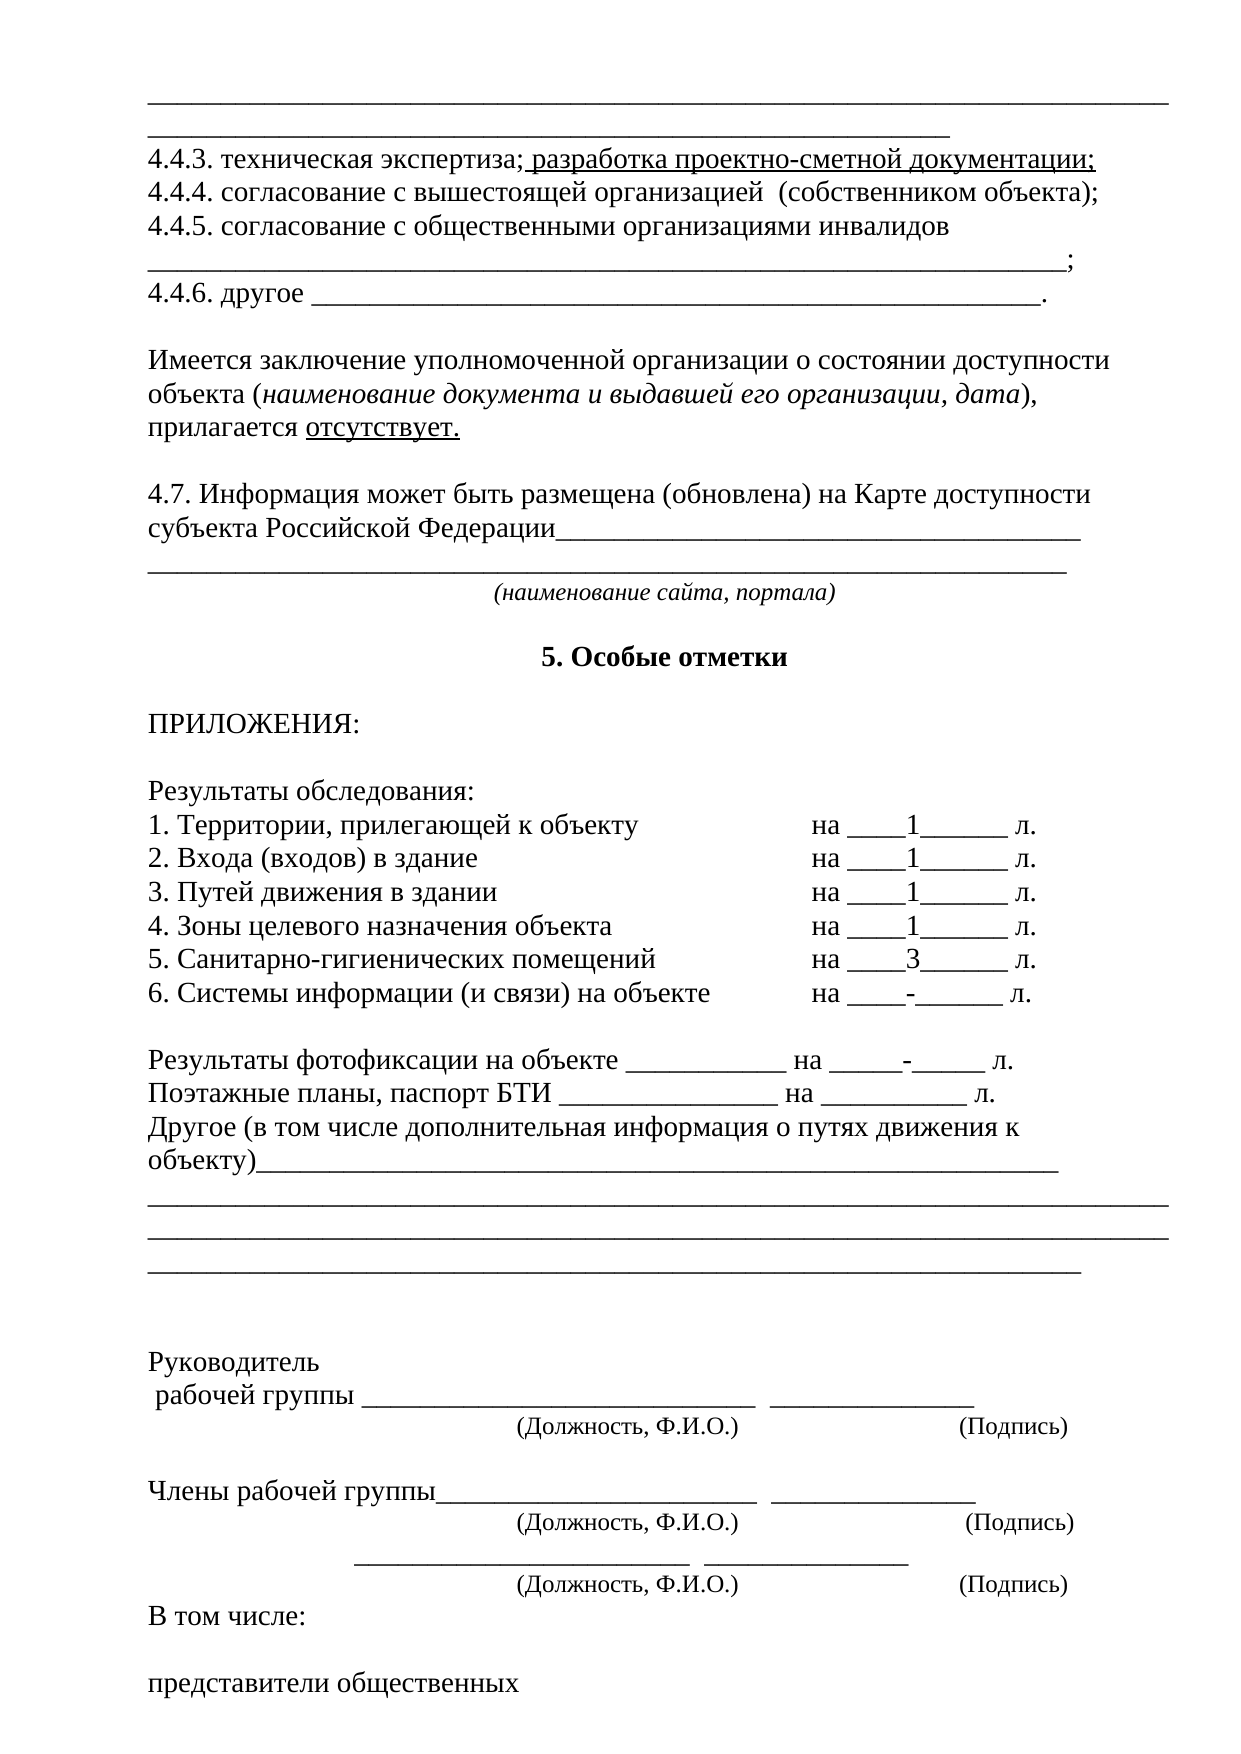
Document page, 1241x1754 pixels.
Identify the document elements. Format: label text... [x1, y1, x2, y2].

text (Должность, Ф.И.О.) (Подпись) [516, 1411, 1181, 1439]
text Результаты обследования: [148, 773, 1181, 807]
text ____________________________________________________________________________________________________________________________________________________________________________________________________________ [148, 1176, 1181, 1277]
text представители общественных [148, 1665, 1181, 1698]
text (Должность, Ф.И.О.) (Подпись) [516, 1507, 1181, 1535]
text Поэтажные планы, паспорт БТИ _______________ на __________ л. [148, 1075, 1181, 1109]
text 4.7. Информация может быть размещена (обновлена) на Карте доступности субъекта Российской Федерации____________________________________ [148, 476, 1181, 543]
text В том числе: [148, 1598, 1181, 1631]
text _____________________________________________________________________________________________________________________________ [148, 74, 1181, 141]
text Результаты фотофиксации на объекте ___________ на _____-_____ л. [148, 1042, 1181, 1075]
text Члены рабочей группы______________________ ______________ [148, 1473, 1181, 1507]
text рабочей группы ___________________________ ______________ [148, 1377, 1181, 1411]
text 2. Входа (входов) в здание на ____1______ л. [148, 841, 1181, 874]
text 4.4.4. согласование с вышестоящей организацией (собственником объекта); [148, 174, 1181, 208]
text 1. Территории, прилегающей к объекту на ____1______ л. [148, 807, 1181, 841]
text Имеется заключение уполномоченной организации о состоянии доступности объекта (наименование документа и выдавшей его организации, дата), прилагается отсутствует. [148, 342, 1181, 443]
text _______________________________________________________________ [148, 543, 1181, 577]
text 4.4.3. техническая экспертиза; разработка проектно-сметной документации; [148, 141, 1181, 174]
text 6. Системы информации (и связи) на объекте на ____-______ л. [148, 975, 1181, 1008]
text 4. Зоны целевого назначения объекта на ____1______ л. [148, 908, 1181, 941]
text ПРИЛОЖЕНИЯ: [148, 706, 1181, 740]
text 5. Особые отметки [148, 639, 1181, 673]
text 4.4.5. согласование с общественными организациями инвалидов _______________________________________________________________; [148, 208, 1181, 275]
text 3. Путей движения в здании на ____1______ л. [148, 874, 1181, 908]
text 4.4.6. другое __________________________________________________. [148, 275, 1181, 309]
text Другое (в том числе дополнительная информация о путях движения к объекту)_______________________________________________________ [148, 1109, 1181, 1176]
text (наименование сайта, портала) [148, 577, 1181, 606]
text 5. Санитарно-гигиенических помещений на ____3______ л. [148, 941, 1181, 975]
text (Должность, Ф.И.О.) (Подпись) [516, 1569, 1181, 1598]
text _______________________ ______________ [354, 1535, 1181, 1569]
text Руководитель [148, 1344, 1181, 1377]
